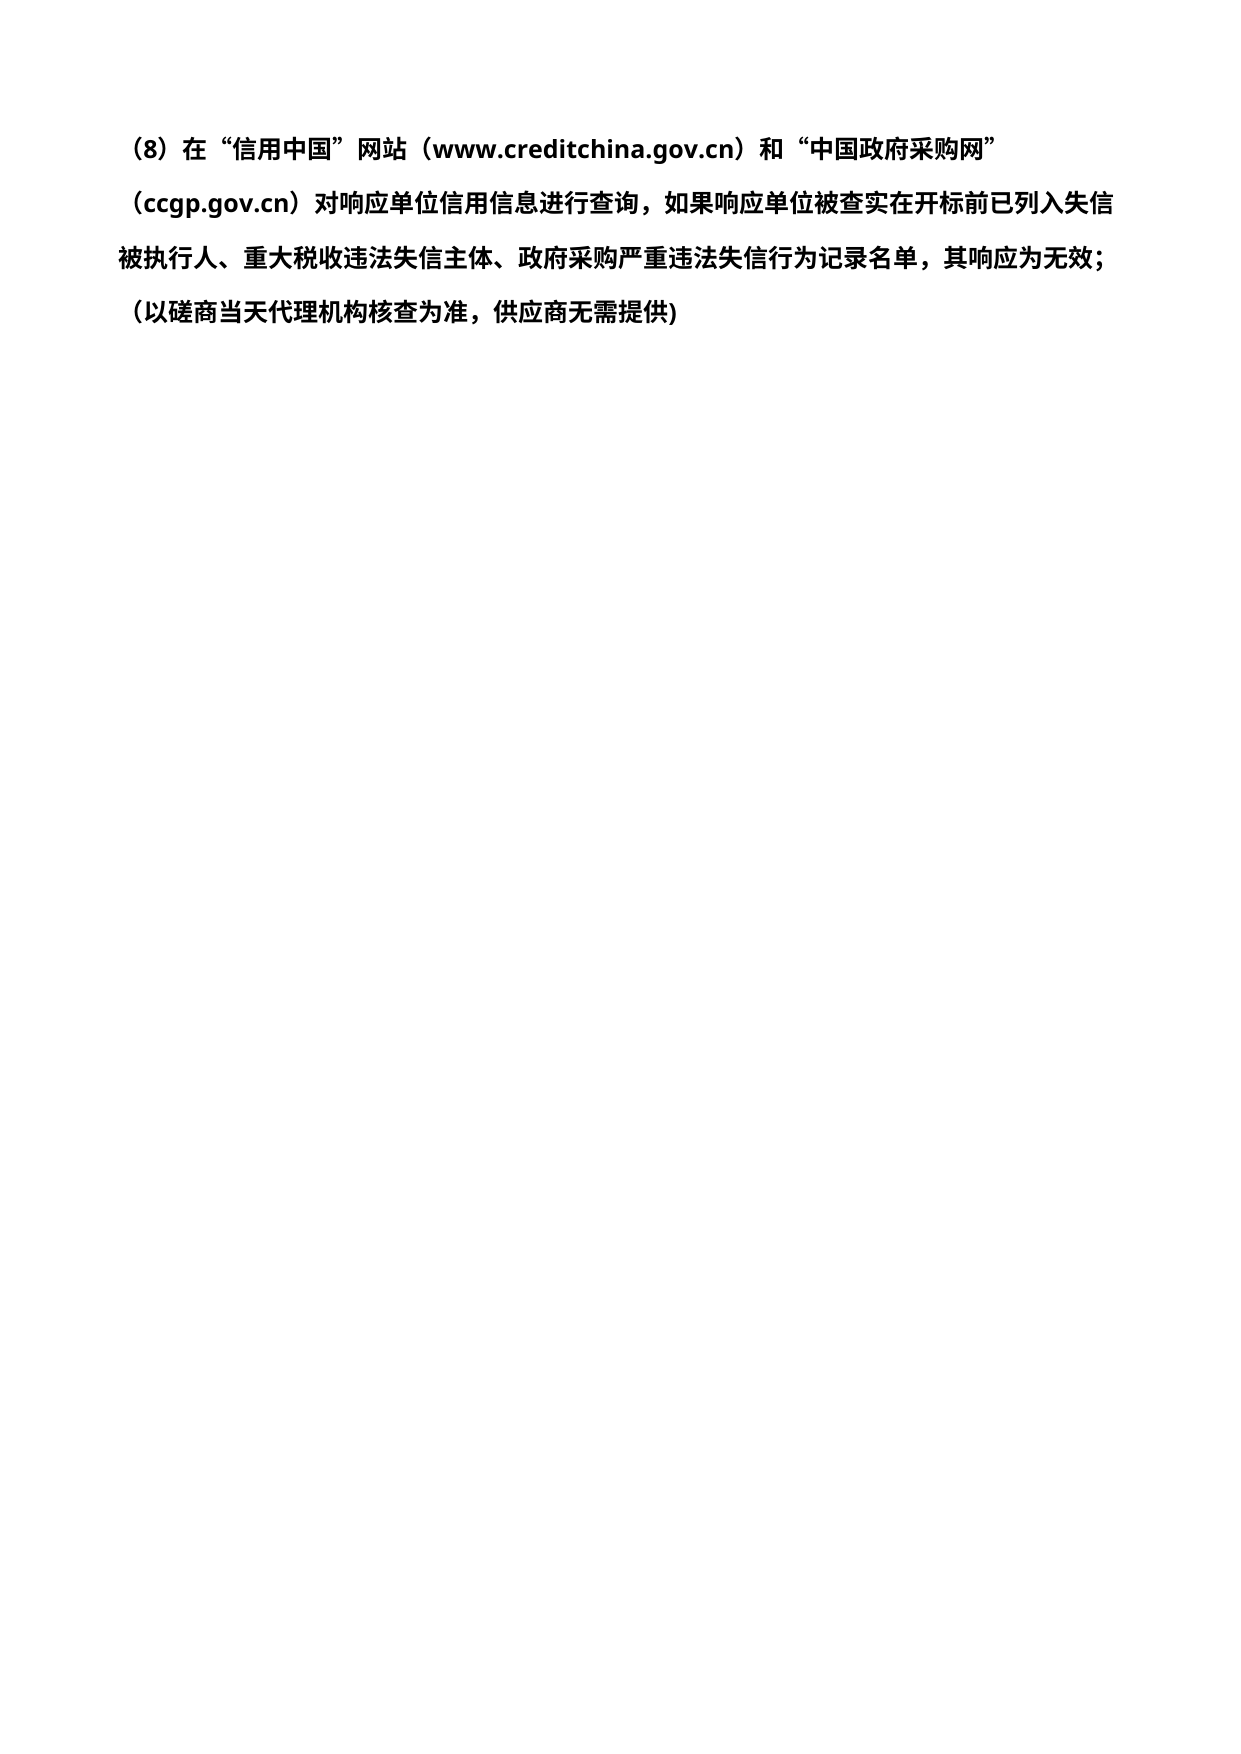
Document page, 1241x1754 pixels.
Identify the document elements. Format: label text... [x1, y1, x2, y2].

list （8）在“信用中国”网站（www.creditchina.gov.cn）和“中国政府采购网”（ccgp.gov.cn）对响应单位信用信息进行查询，如果响应单位被查实在开标前已列入失信被执行人、重大税收违法失信主体、政府采购严重违法失信行为记录名单，其响应为无效； [118, 129, 1122, 274]
list （以磋商当天代理机构核查为准，供应商无需提供) [118, 293, 1122, 329]
